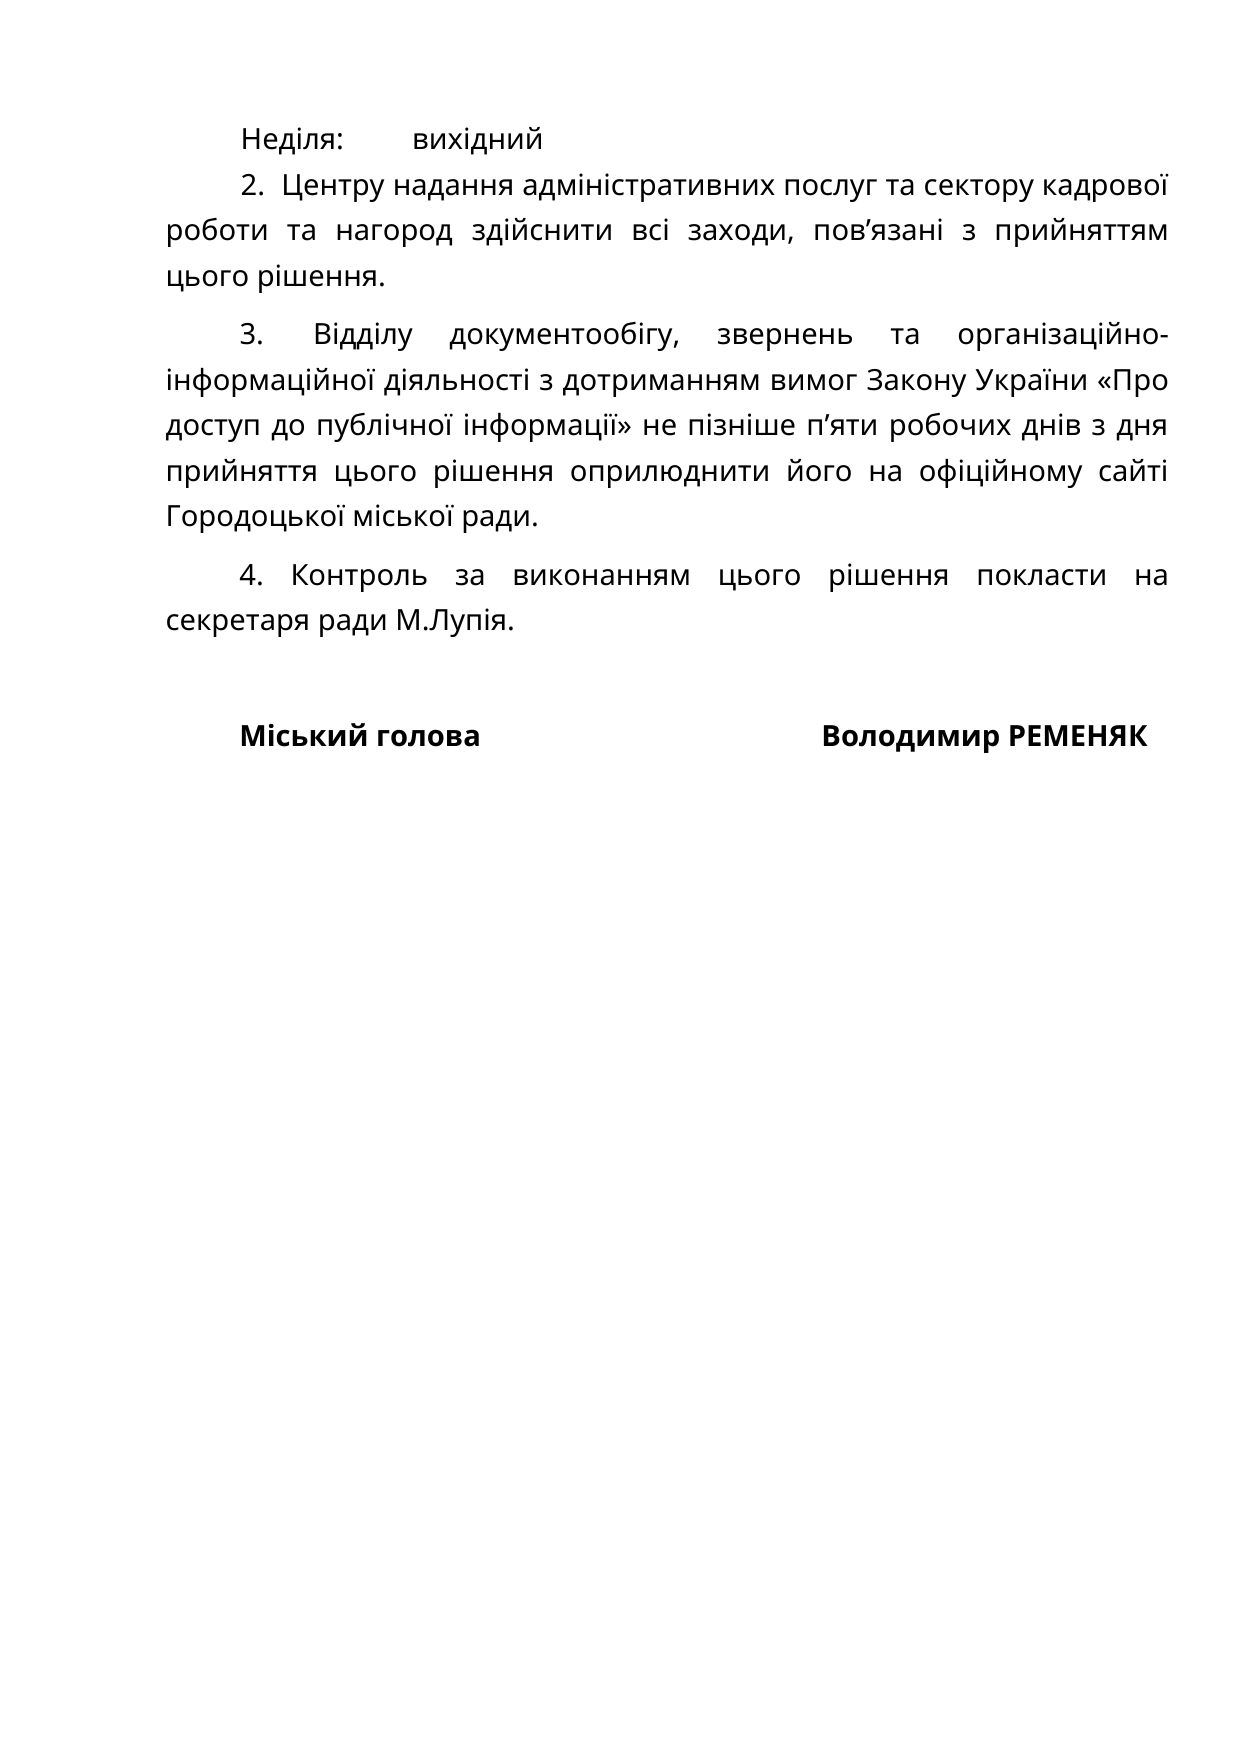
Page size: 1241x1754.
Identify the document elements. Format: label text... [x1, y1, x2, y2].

text 4. Контроль за виконанням цього рішення покласти на секретаря ради М.Лупія. [165, 554, 1169, 639]
text 2. Центру надання адміністративних послуг та сектору кадрової роботи та нагород здійснити всі заходи, пов’язані з прийняттям цього рішення. [165, 164, 1169, 295]
text Міський голова Володимир РЕМЕНЯК [165, 716, 1169, 755]
text Неділя: вихідний [165, 118, 1169, 158]
text 3. Відділу документообігу, звернень та організаційно-інформаційної діяльності з дотриманням вимог Закону України «Про доступ до публічної інформації» не пізніше п’яти робочих днів з дня прийняття цього рішення оприлюднити його на офіційному сайті Городоцької міської ради. [165, 313, 1169, 535]
